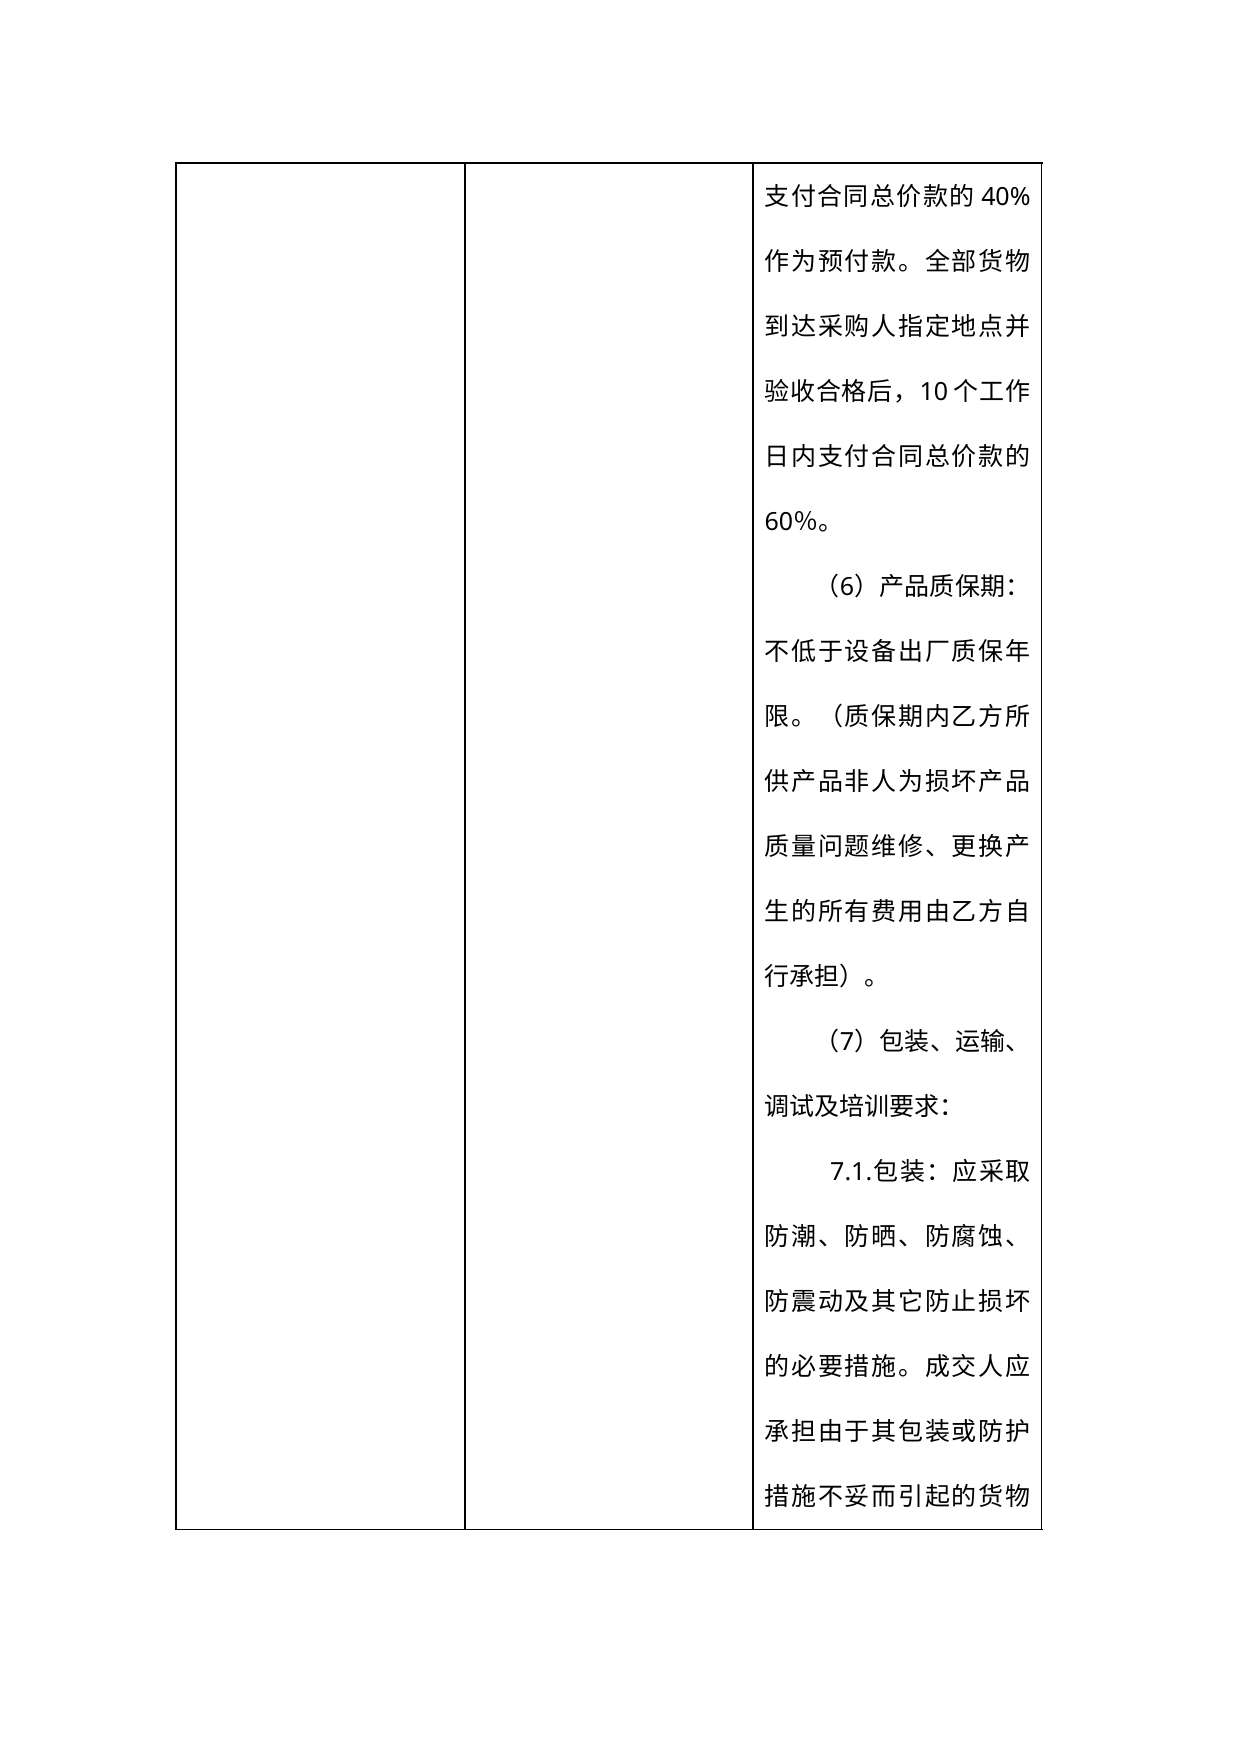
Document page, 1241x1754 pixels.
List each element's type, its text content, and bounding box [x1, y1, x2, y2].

table_cell 1 [177, 164, 464, 1528]
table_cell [754, 164, 1041, 1528]
table_cell [466, 164, 752, 1528]
